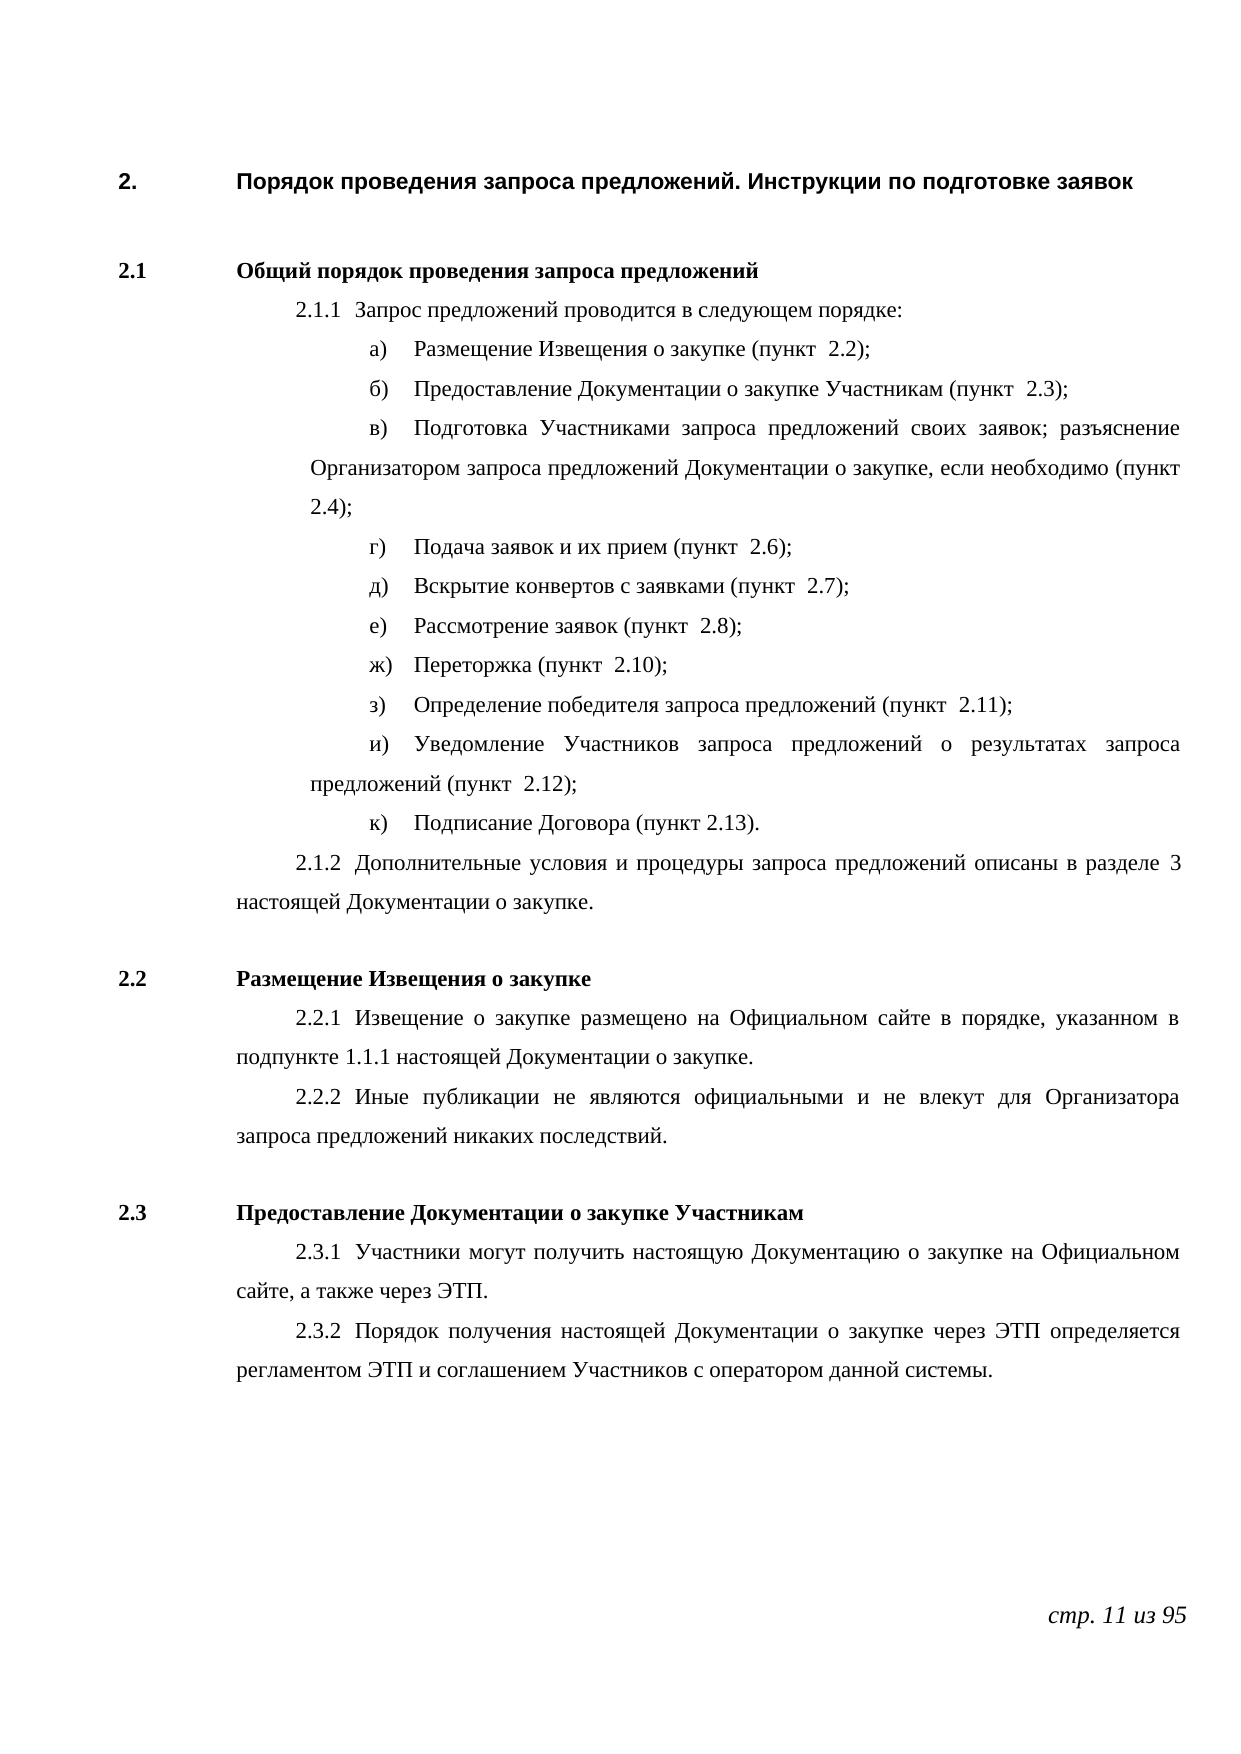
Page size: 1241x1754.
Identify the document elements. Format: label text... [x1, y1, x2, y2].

subtitle Общий порядок проведения запроса предложений [118, 257, 1181, 283]
text Иные публикации не являются официальными и не влекут для Организатора запроса предложений никаких последствий. [236, 1083, 1181, 1149]
text Извещение о закупке размещено на Официальном сайте в порядке, указанном в подпункте 1.1.1 настоящей Документации о закупке. [236, 1004, 1181, 1070]
text Определение победителя запроса предложений (пункт 2.11); [310, 691, 1181, 717]
text Рассмотрение заявок (пункт 2.8); [310, 612, 1181, 638]
text Дополнительные условия и процедуры запроса предложений описаны в разделе 3 настоящей Документации о закупке. [236, 848, 1181, 914]
text Предоставление Документации о закупке Участникам (пункт 2.3); [310, 375, 1181, 401]
text Переторжка (пункт 2.10); [310, 651, 1181, 677]
subtitle Порядок проведения запроса предложений. Инструкции по подготовке заявок [118, 168, 1181, 194]
text Размещение Извещения о закупке (пункт 2.2); [310, 335, 1181, 362]
text Запрос предложений проводится в следующем порядке: [236, 296, 1181, 322]
subtitle Размещение Извещения о закупке [118, 965, 1181, 991]
text Порядок получения настоящей Документации о закупке через ЭТП определяется регламентом ЭТП и соглашением Участников с оператором данной системы. [236, 1317, 1181, 1383]
text Вскрытие конвертов с заявками (пункт 2.7); [310, 572, 1181, 598]
text Уведомление Участников запроса предложений о результатах запроса предложений (пункт 2.12); [310, 730, 1181, 796]
text Участники могут получить настоящую Документацию о закупке на Официальном сайте, а также через ЭТП. [236, 1238, 1181, 1304]
text Подача заявок и их прием (пункт 2.6); [310, 533, 1181, 559]
text Подписание Договора (пункт 2.13). [310, 809, 1181, 835]
text Подготовка Участниками запроса предложений своих заявок; разъяснение Организатором запроса предложений Документации о закупке, если необходимо (пункт 2.4); [310, 414, 1181, 519]
subtitle Предоставление Документации о закупке Участникам [118, 1199, 1181, 1226]
